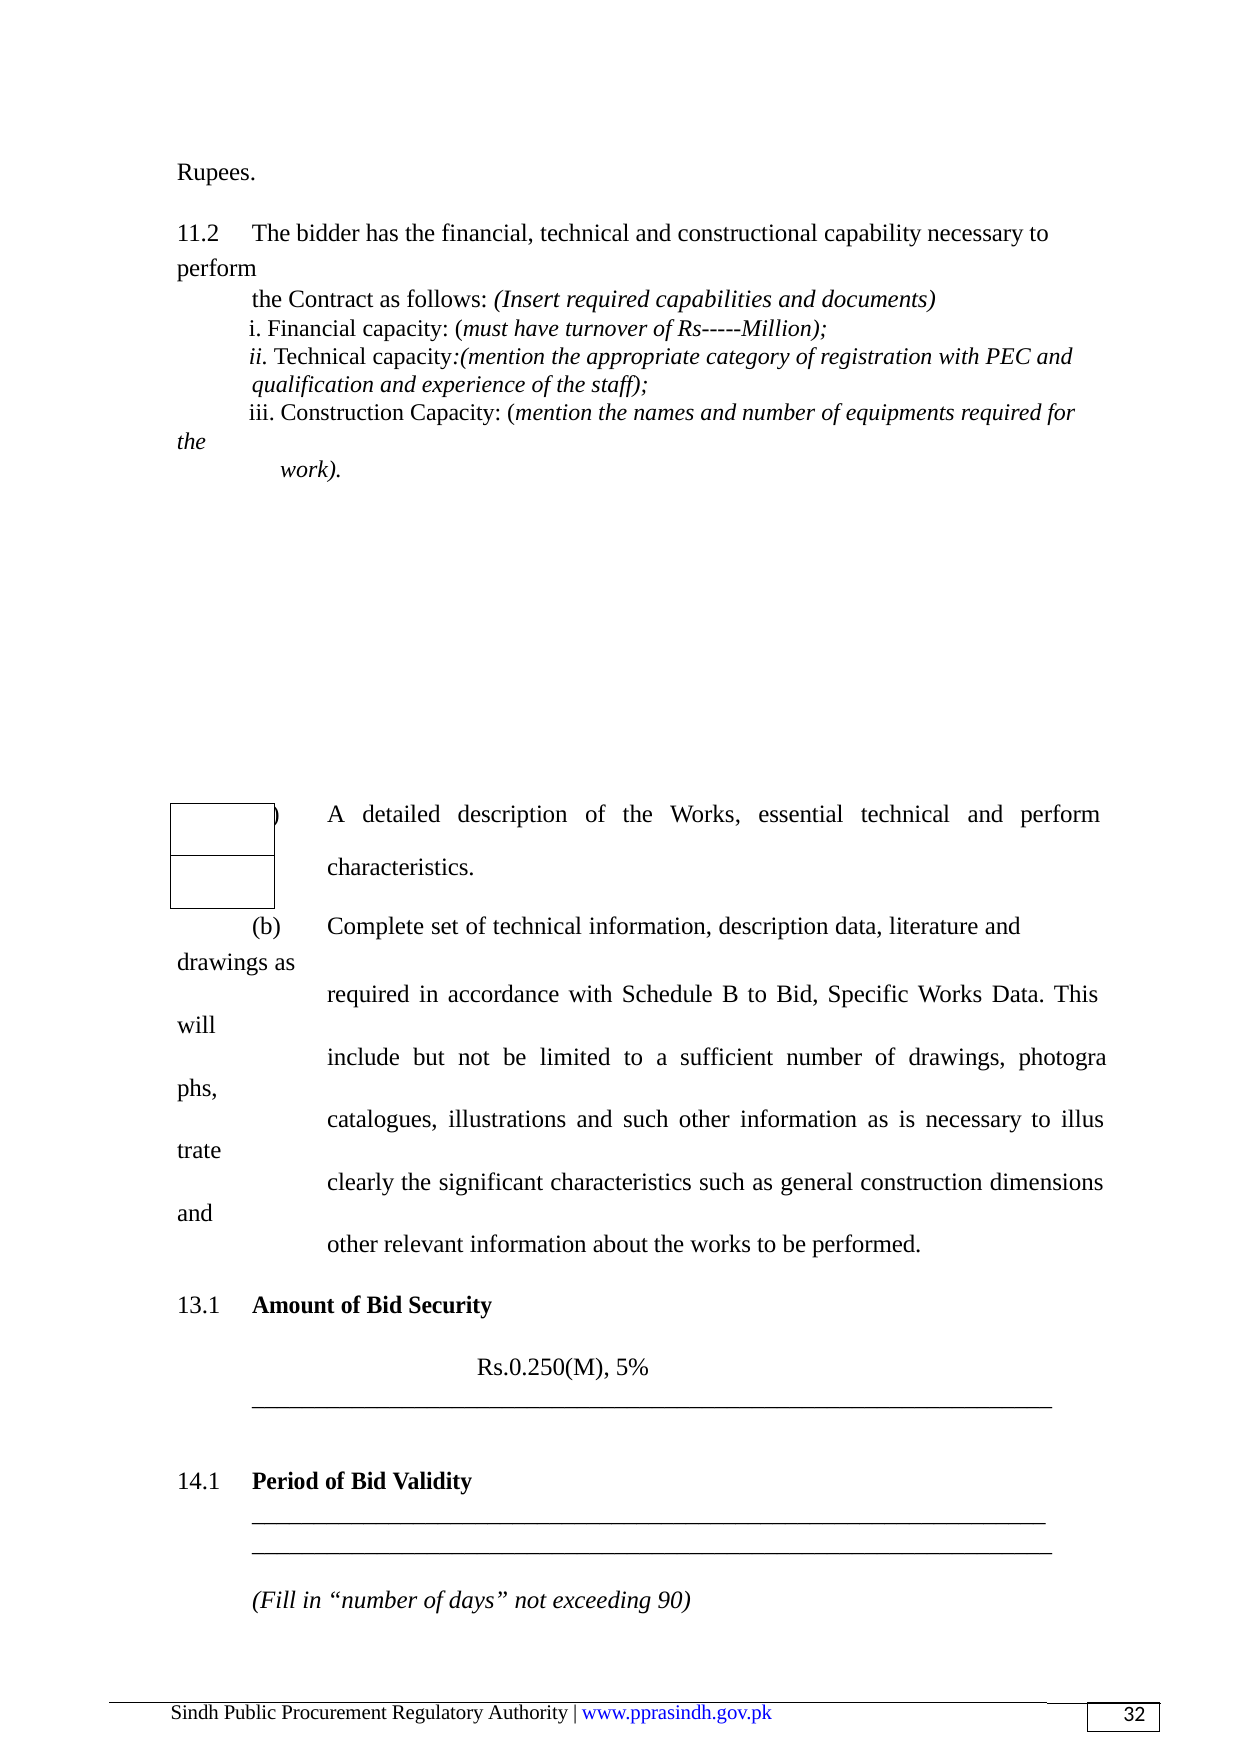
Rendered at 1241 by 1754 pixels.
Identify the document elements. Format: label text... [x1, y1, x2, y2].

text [177, 150, 1107, 187]
text i. Financial capacity: (must have turnover of Rs-----Million); [177, 313, 1107, 342]
text characteristics. [275, 852, 1107, 881]
text 12.1 (a) A detailed description of the Works, essential technical and performance [275, 804, 1107, 852]
text (Fill in “number of days” not exceeding 90) [177, 1582, 1107, 1616]
text clearly the significant characteristics such as general construction dimensions and [177, 1165, 1107, 1228]
text work). [177, 455, 1107, 483]
text the Contract as follows: (Insert required capabilities and documents) [177, 284, 1107, 313]
text other relevant information about the works to be performed. [177, 1228, 1107, 1259]
text Rs.0.250(M), 5% [402, 1346, 1107, 1382]
text ________________________________________________________________ [177, 1527, 1107, 1557]
text 14.1 Period of Bid Validity [177, 1462, 1107, 1496]
text ii. Technical capacity:(mention the appropriate category of registration with PEC and [177, 342, 1107, 370]
text ________________________________________________________________ [177, 1382, 1107, 1412]
text 11.2 The bidder has the financial, technical and constructional capability necessary to perform [177, 212, 1107, 284]
text iii. Construction Capacity: (mention the names and number of equipments required for the [177, 398, 1107, 455]
text (b) Complete set of technical information, description data, literature and drawings as [177, 906, 1107, 978]
text include but not be limited to a sufficient number of drawings, photographs, [177, 1040, 1107, 1103]
text qualification and experience of the staff); [177, 370, 1107, 398]
text catalogues, illustrations and such other information as is necessary to illustrate [177, 1103, 1107, 1165]
text ________________________________________________________________ [177, 1496, 1107, 1527]
text 13.1 Amount of Bid Security [177, 1284, 1107, 1321]
text required in accordance with Schedule B to Bid, Specific Works Data. This will [177, 978, 1107, 1040]
